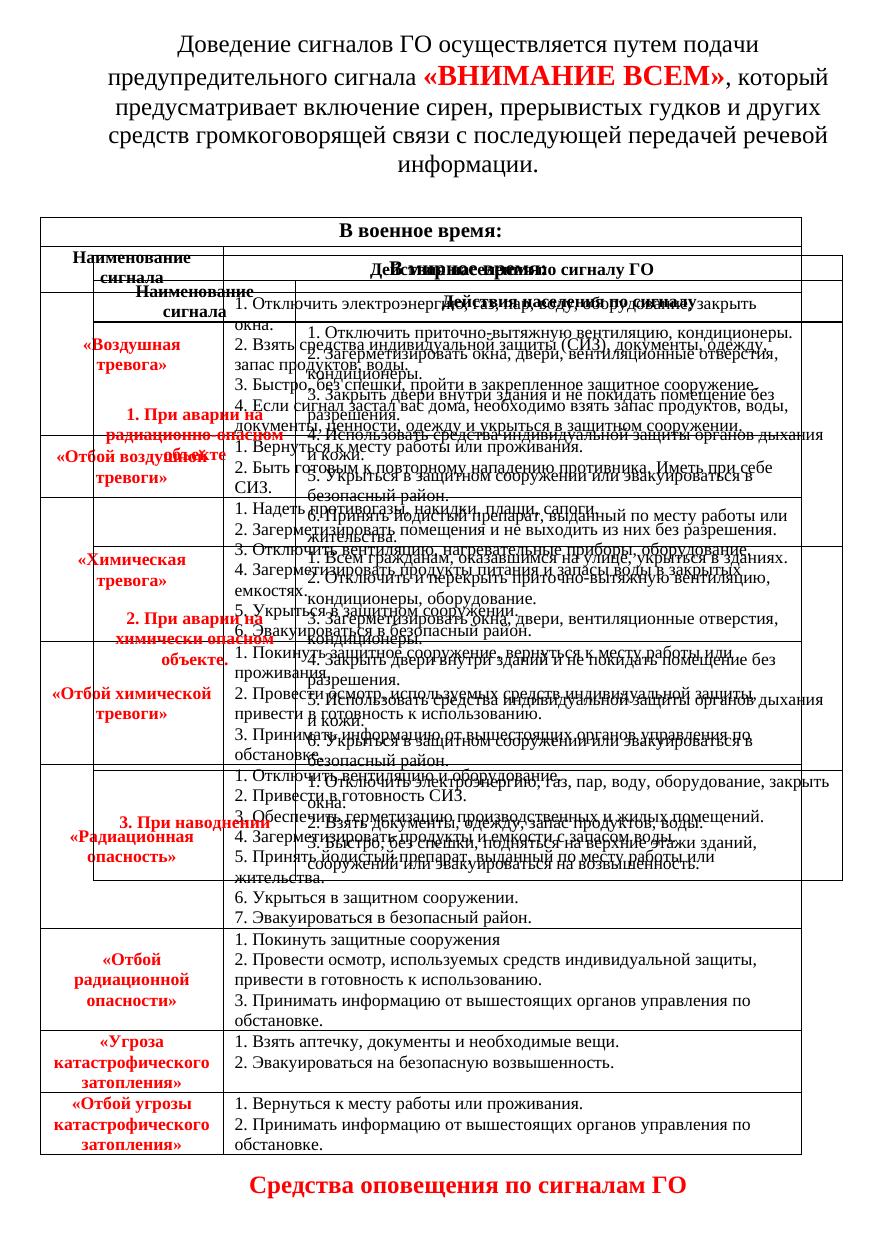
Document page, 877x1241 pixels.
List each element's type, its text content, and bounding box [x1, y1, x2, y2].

table_cell «Отбой химической тревоги» [41, 642, 93, 764]
table_cell «Химическая тревога» [41, 498, 93, 641]
table_cell 1. Вернуться к месту работы или проживания. 2. Принимать информацию от вышестоящих органов управления по обстановке. [224, 1093, 801, 1154]
table_cell Наименование сигнала [41, 247, 223, 292]
table_header В военное время: [41, 218, 801, 246]
table_cell 1. При аварии на радиационно-опасном объекте [94, 323, 295, 546]
text Средства оповещения по сигналам ГО [88, 240, 847, 1199]
table_cell «Угроза катастрофического затопления» [41, 1031, 223, 1092]
table_cell «Воздушная тревога» [41, 293, 93, 435]
table_cell 1. Всем гражданам, оказавшимся на улице, укрыться в зданиях. 2. Отключить и перекрыть приточно-вытяжную вентиляцию, кондиционеры, оборудование. 3. Загерметизировать окна, двери, вентиляционные отверстия, кондиционеры. 4. Закрыть двери внутри зданий и не покидать помещение без разрешения. 5. Использовать средства индивидуальной защиты органов дыхания и кожи. 6. Укрыться в защитном сооружении или эвакуироваться в безопасный район. [296, 547, 842, 770]
text Доведение сигналов ГО осуществляется путем подачи предупредительного сигнала «ВНИМАНИЕ ВСЕМ», который предусматривает включение сирен, прерывистых гудков и других средств громкоговорящей связи с последующей передачей речевой информации. [88, 29, 847, 178]
table_cell 1. Отключить электроэнергию, газ, пар, воду, оборудование, закрыть окна. 2. Взять документы, одежду, запас продуктов, воды. 3. Быстро, без спешки, подняться на верхние этажи зданий, сооружений или эвакуироваться на возвышенность. [296, 771, 842, 880]
table_cell 1. Отключить вентиляцию и оборудование. 2. Привести в готовность СИЗ. 3. Обеспечить герметизацию производственных и жилых помещений. 4. Загерметизировать продукты и емкости с запасом воды. 5. Принять йодистый препарат, выданный по месту работы или жительства. 6. Укрыться в защитном сооружении. 7. Эвакуироваться в безопасный район. [224, 881, 801, 927]
table_cell 1. Покинуть защитные сооружения 2. Провести осмотр, используемых средств индивидуальной защиты, привести в готовность к использованию. 3. Принимать информацию от вышестоящих органов управления по обстановке. [224, 929, 801, 1030]
table_cell 1. Взять аптечку, документы и необходимые вещи. 2. Эвакуироваться на безопасную возвышенность. [224, 1031, 801, 1092]
table_cell 1. Отключить приточно-вытяжную вентиляцию, кондиционеры. 2. Загерметизировать окна, двери, вентиляционные отверстия, кондиционеры. 3. Закрыть двери внутри здания и не покидать помещение без разрешения. 4. Использовать средства индивидуальной защиты органов дыхания и кожи. 5. Укрыться в защитном сооружении или эвакуироваться в безопасный район. 6. Принять йодистый препарат, выданный по месту работы или жительства. [296, 323, 842, 546]
table_cell «Отбой радиационной опасности» [41, 929, 223, 1030]
table_cell 3. При наводнении [94, 771, 295, 880]
table_cell 2. При аварии на химически опасном объекте. [94, 547, 295, 770]
table_cell Наименование сигнала [94, 281, 295, 321]
table_cell «Радиационная опасность» [41, 765, 223, 927]
table_cell Действия населения по сигналу [296, 281, 842, 321]
table_header В мирное время: [94, 256, 842, 280]
table_cell «Отбой угрозы катастрофического затопления» [41, 1093, 223, 1154]
table_cell «Отбой воздушной тревоги» [41, 436, 93, 497]
